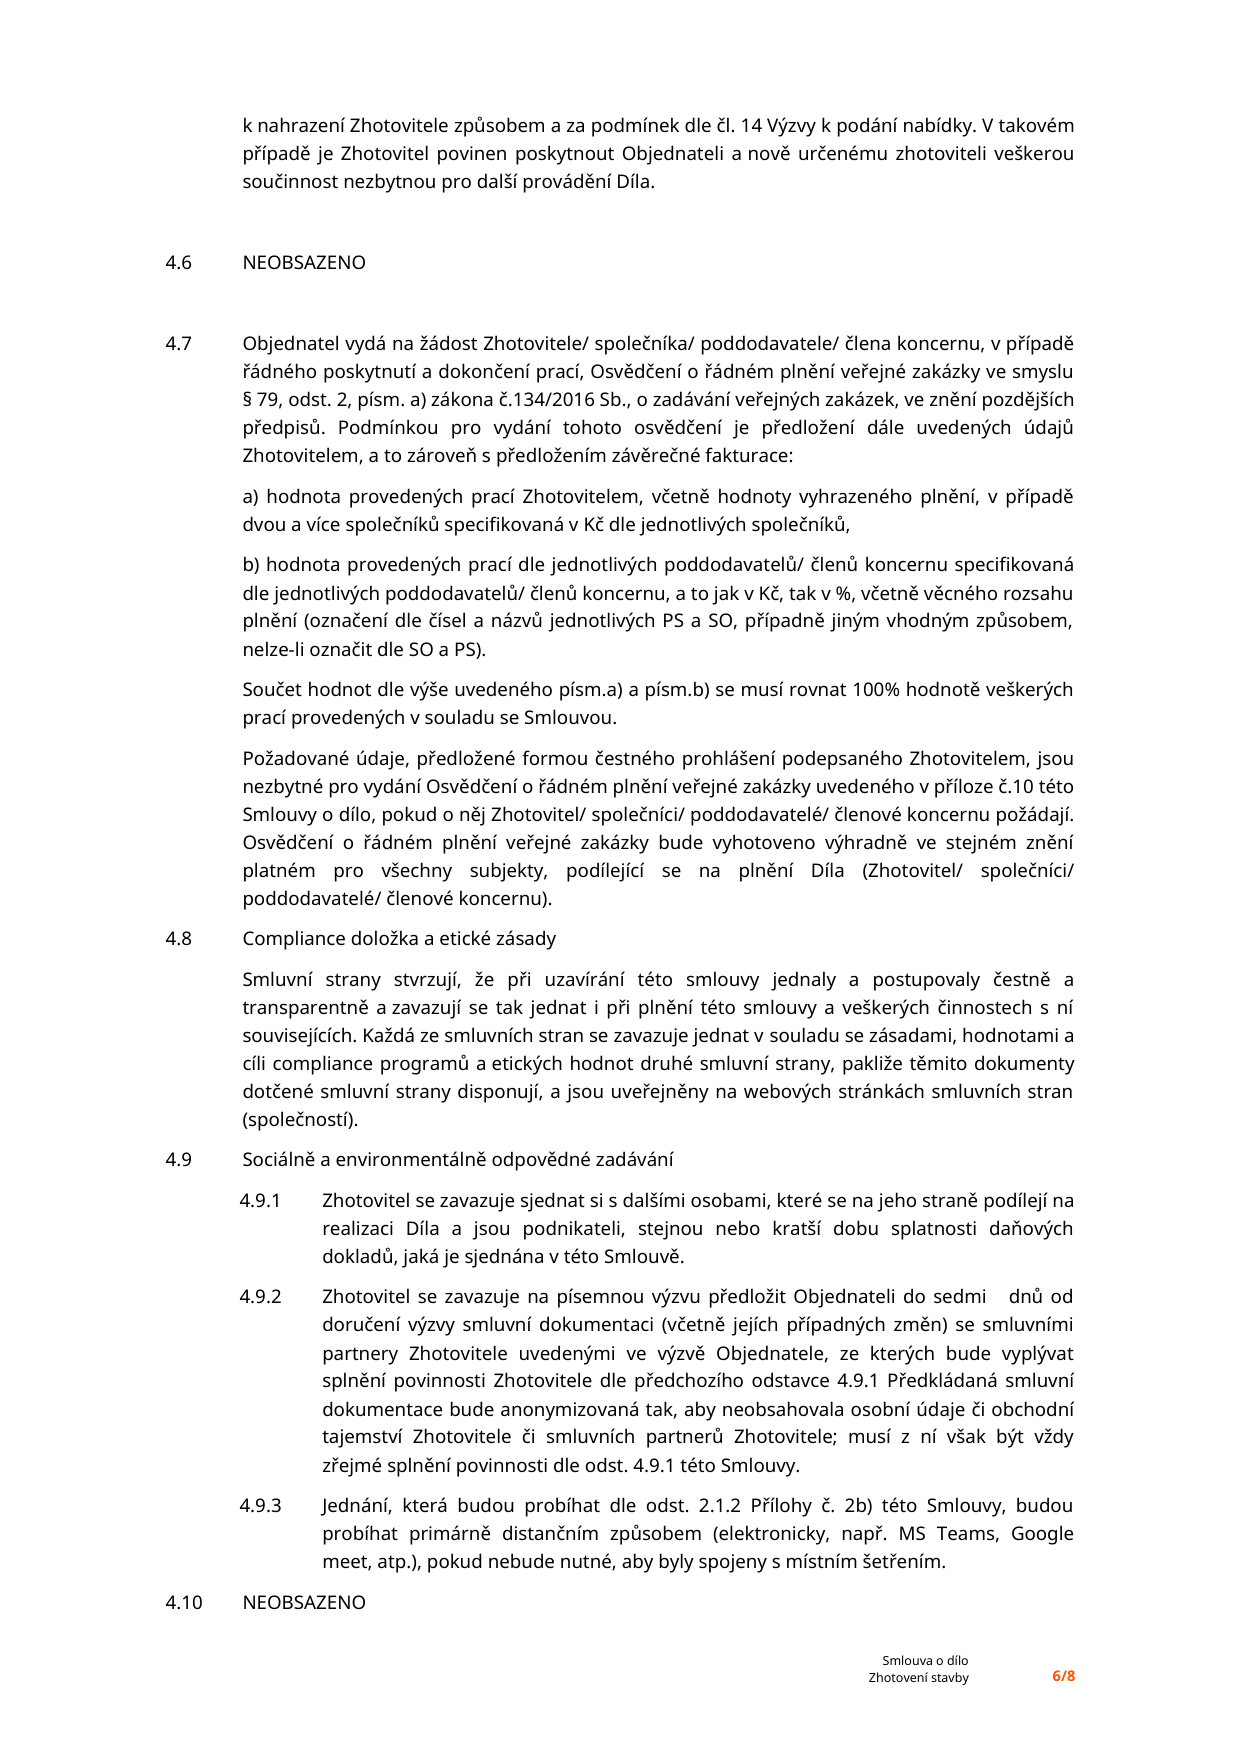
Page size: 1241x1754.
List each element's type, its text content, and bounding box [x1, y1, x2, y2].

list Sociálně a environmentálně odpovědné zadávání [165, 1147, 1075, 1172]
list Zhotovitel se zavazuje na písemnou výzvu předložit Objednateli do sedmi dnů od doručení výzvy smluvní dokumentaci (včetně jejích případných změn) se smluvními partnery Zhotovitele uvedenými ve výzvě Objednatele, ze kterých bude vyplývat splnění povinnosti Zhotovitele dle předchozího odstavce 4.9.1 Předkládaná smluvní dokumentace bude anonymizovaná tak, aby neobsahovala osobní údaje či obchodní tajemství Zhotovitele či smluvních partnerů Zhotovitele; musí z ní však být vždy zřejmé splnění povinnosti dle odst. 4.9.1 této Smlouvy. [239, 1284, 1075, 1477]
text NEOBSAZENO [165, 249, 1075, 275]
list b) hodnota provedených prací dle jednotlivých poddodavatelů/ členů koncernu specifikovaná dle jednotlivých poddodavatelů/ členů koncernu, a to jak v Kč, tak v %, včetně věcného rozsahu plnění (označení dle čísel a názvů jednotlivých PS a SO, případně jiným vhodným způsobem, nelze-li označit dle SO a PS). [242, 552, 1075, 661]
text NEOBSAZENO [165, 1589, 1075, 1614]
list Zhotovitel se zavazuje sjednat si s dalšími osobami, které se na jeho straně podílejí na realizaci Díla a jsou podnikateli, stejnou nebo kratší dobu splatnosti daňových dokladů, jaká je sjednána v této Smlouvě. [239, 1187, 1075, 1269]
list Smluvní strany stvrzují, že při uzavírání této smlouvy jednaly a postupovaly čestně a transparentně a zavazují se tak jednat i při plnění této smlouvy a veškerých činnostech s ní souvisejících. Každá ze smluvních stran se zavazuje jednat v souladu se zásadami, hodnotami a cíli compliance programů a etických hodnot druhé smluvní strany, pakliže těmito dokumenty dotčené smluvní strany disponují, a jsou uveřejněny na webových stránkách smluvních stran (společností). [242, 966, 1075, 1132]
list a) hodnota provedených prací Zhotovitelem, včetně hodnoty vyhrazeného plnění, v případě dvou a více společníků specifikovaná v Kč dle jednotlivých společníků, [242, 483, 1075, 537]
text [165, 112, 1075, 194]
list Požadované údaje, předložené formou čestného prohlášení podepsaného Zhotovitelem, jsou nezbytné pro vydání Osvědčení o řádném plnění veřejné zakázky uvedeného v příloze č.10 této Smlouvy o dílo, pokud o něj Zhotovitel/ společníci/ poddodavatelé/ členové koncernu požádají. Osvědčení o řádném plnění veřejné zakázky bude vyhotoveno výhradně ve stejném znění platném pro všechny subjekty, podílející se na plnění Díla (Zhotovitel/ společníci/ poddodavatelé/ členové koncernu). [242, 745, 1075, 911]
list Jednání, která budou probíhat dle odst. 2.1.2 Přílohy č. 2b) této Smlouvy, budou probíhat primárně distančním způsobem (elektronicky, např. MS Teams, Google meet, atp.), pokud nebude nutné, aby byly spojeny s místním šetřením. [239, 1492, 1075, 1574]
text Compliance doložka a etické zásady [165, 926, 1075, 951]
text Objednatel vydá na žádost Zhotovitele/ společníka/ poddodavatele/ člena koncernu, v případě řádného poskytnutí a dokončení prací, Osvědčení o řádném plnění veřejné zakázky ve smyslu § 79, odst. 2, písm. a) zákona č.134/2016 Sb., o zadávání veřejných zakázek, ve znění pozdějších předpisů. Podmínkou pro vydání tohoto osvědčení je předložení dále uvedených údajů Zhotovitelem, a to zároveň s předložením závěrečné fakturace: [165, 331, 1075, 468]
list Součet hodnot dle výše uvedeného písm.a) a písm.b) se musí rovnat 100% hodnotě veškerých prací provedených v souladu se Smlouvou. [242, 676, 1075, 730]
